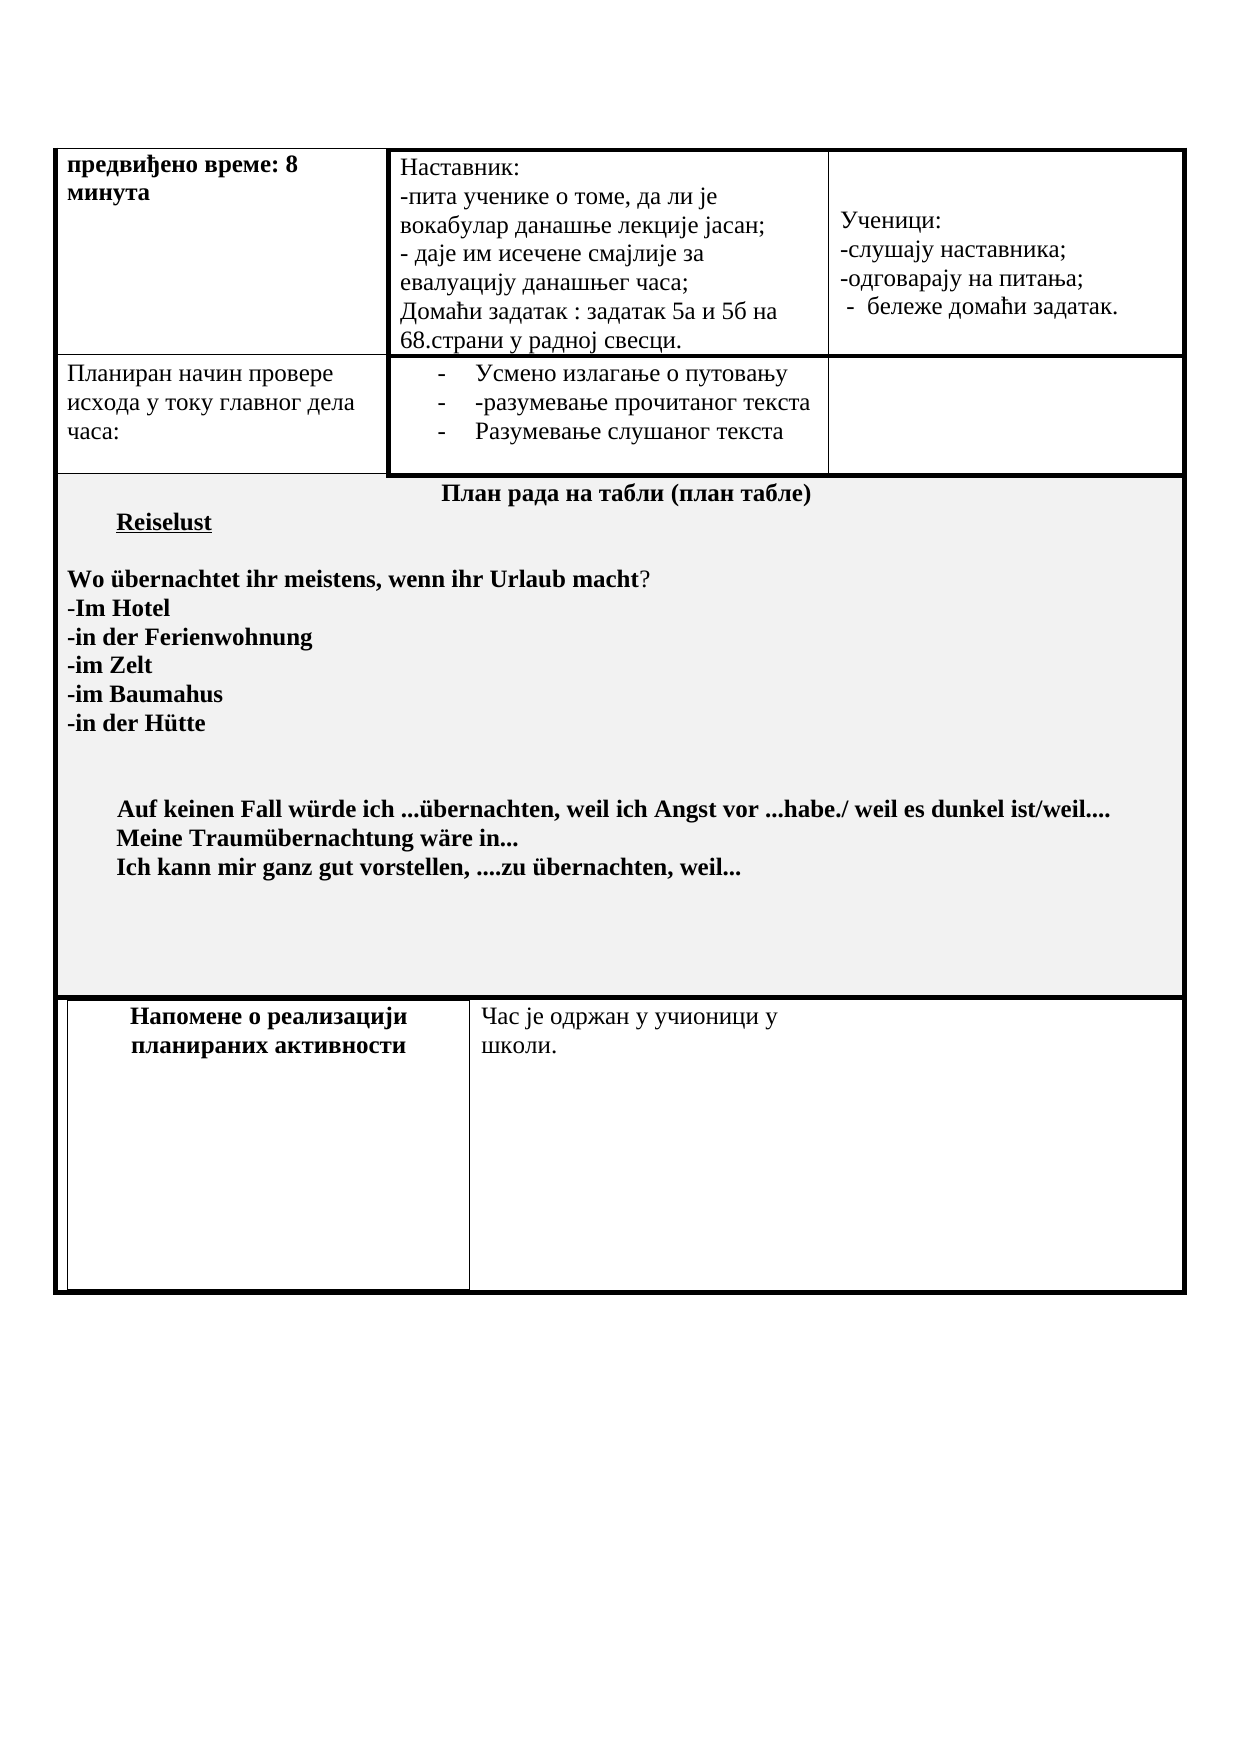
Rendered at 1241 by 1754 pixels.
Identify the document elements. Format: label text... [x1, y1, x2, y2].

table_cell Усмено излагање о путовању -разумевање прочитаног текста Разумевање слушаног текста [391, 358, 828, 473]
table_cell [829, 358, 1182, 473]
table_cell План рада на табли (план табле) Reiselust Wo übernachtet ihr meistens, wenn ihr Urlaub macht? -Im Hotel -in der Ferienwohnung -im Zelt -im Baumahus -in der Hütte Auf keinen Fall würde ich ...übernachten, weil ich Angst vor ...habe./ weil es dunkel ist/weil.... Meine Traumübernachtung wäre in... Ich kann mir ganz gut vorstellen, ....zu übernachten, weil... [58, 474, 1182, 995]
table_cell [68, 1001, 469, 1289]
table_cell Планиран начин провере исхода у току главног дела часа: [58, 355, 386, 473]
table_cell [470, 1000, 1182, 1290]
table_cell Наставник: -пита ученике о томе, да ли је вокабулар данашње лекције јасан; - даје им исечене смајлије за евалуацију данашњег часа; Домаћи задатак : задатак 5а и 5б на 68.страни у радној свесци. [391, 152, 828, 353]
table_cell [58, 1000, 67, 1290]
table_cell Ученици: -слушају наставника; -одговарају на питања; - бележе домаћи задатак. [829, 152, 1182, 353]
